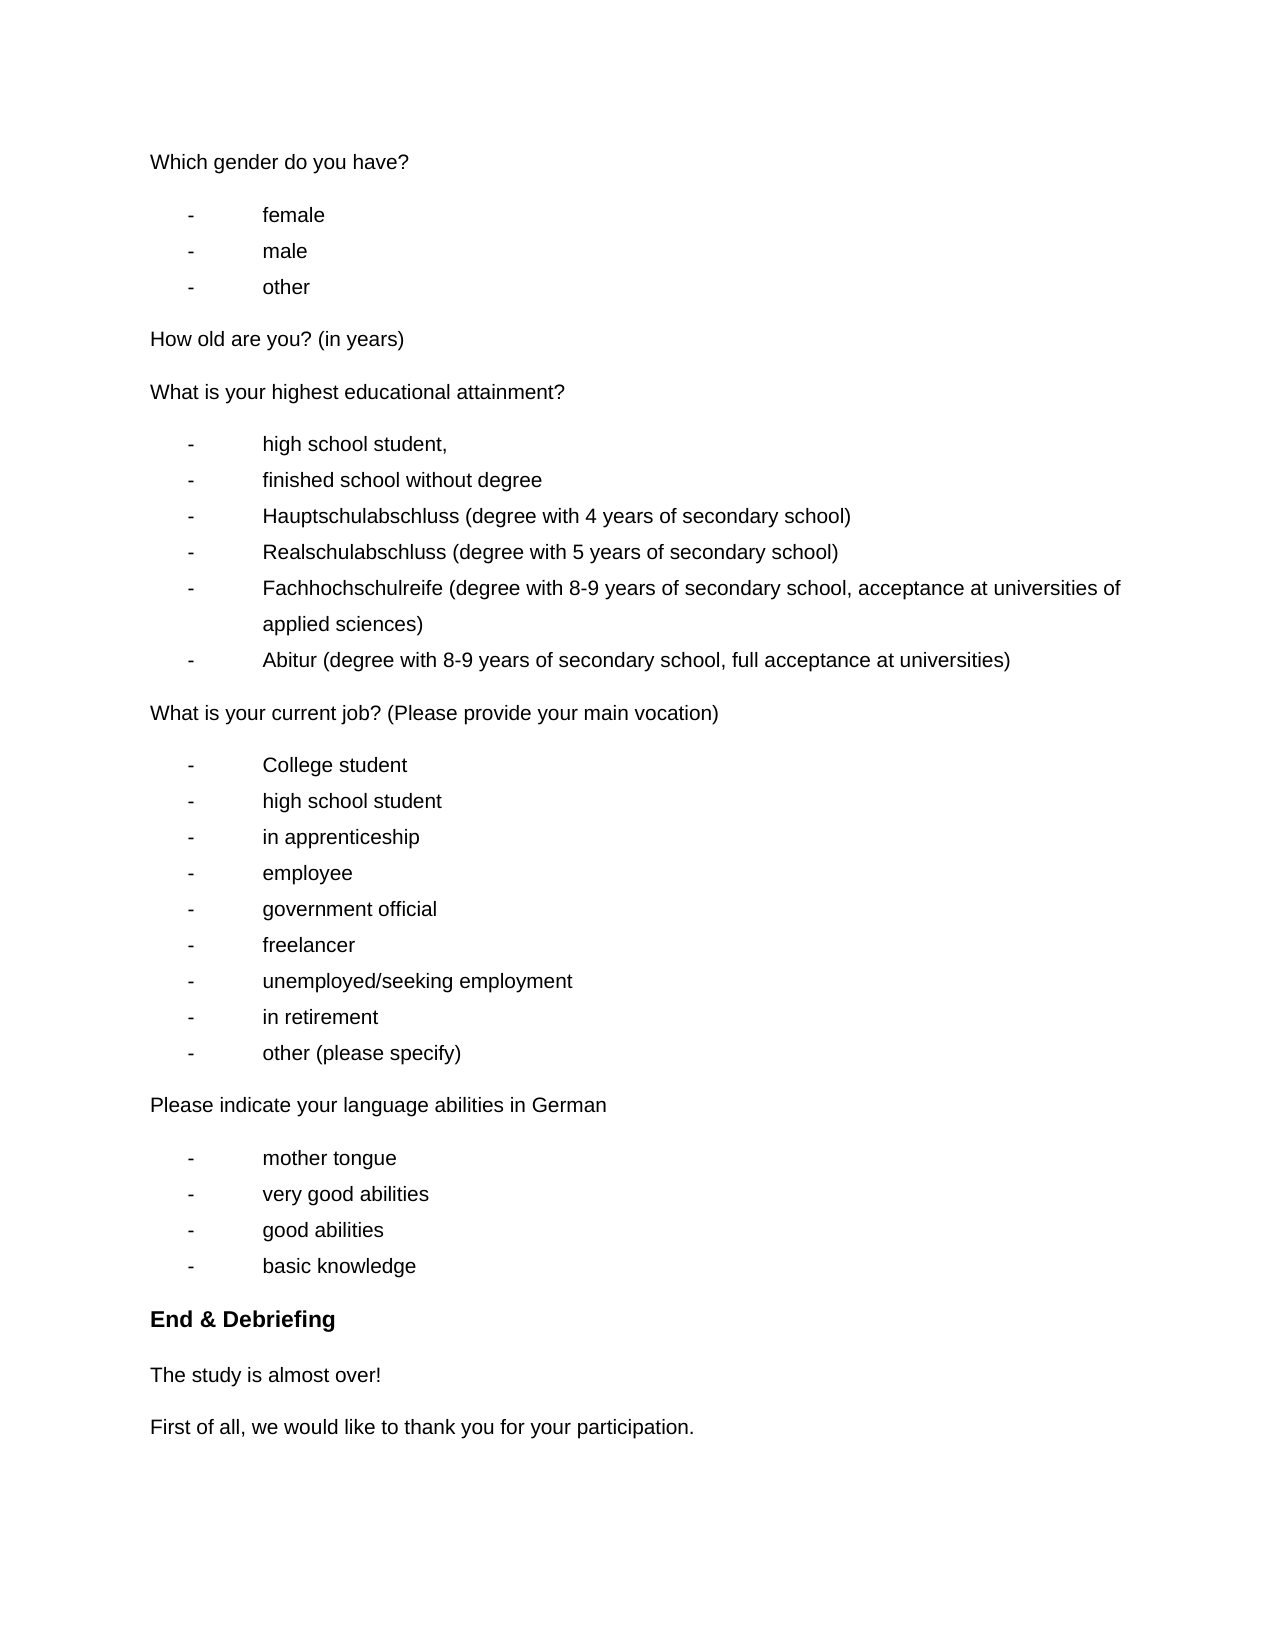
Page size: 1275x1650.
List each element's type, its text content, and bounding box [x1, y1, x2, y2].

list Realschulabschluss (degree with 5 years of secondary school) [187, 540, 1125, 564]
list mother tongue [187, 1146, 1125, 1170]
list female [187, 203, 1125, 227]
list other (please specify) [187, 1041, 1125, 1064]
list Abitur (degree with 8-9 years of secondary school, full acceptance at universities) [187, 648, 1125, 672]
text What is your current job? (Please provide your main vocation) [150, 701, 1125, 724]
list high school student [187, 789, 1125, 813]
list basic knowledge [187, 1254, 1125, 1278]
list very good abilities [187, 1182, 1125, 1206]
list College student [187, 753, 1125, 777]
list in apprenticeship [187, 825, 1125, 849]
list Fachhochschulreife (degree with 8-9 years of secondary school, acceptance at universities of applied sciences) [187, 576, 1125, 636]
text End & Debriefing [150, 1306, 1125, 1333]
text Please indicate your language abilities in German [150, 1093, 1125, 1117]
text What is your highest educational attainment? [150, 380, 1125, 404]
list Hauptschulabschluss (degree with 4 years of secondary school) [187, 504, 1125, 528]
list finished school without degree [187, 468, 1125, 492]
list government official [187, 897, 1125, 921]
list good abilities [187, 1218, 1125, 1242]
list high school student, [187, 432, 1125, 456]
list freelancer [187, 933, 1125, 957]
text How old are you? (in years) [150, 327, 1125, 351]
text First of all, we would like to thank you for your participation. [150, 1415, 1125, 1439]
text The study is almost over! [150, 1362, 1125, 1386]
list male [187, 238, 1125, 262]
list unemployed/seeking employment [187, 969, 1125, 993]
list employee [187, 861, 1125, 885]
list in retirement [187, 1005, 1125, 1029]
text Which gender do you have? [150, 150, 1125, 174]
list other [187, 274, 1125, 298]
